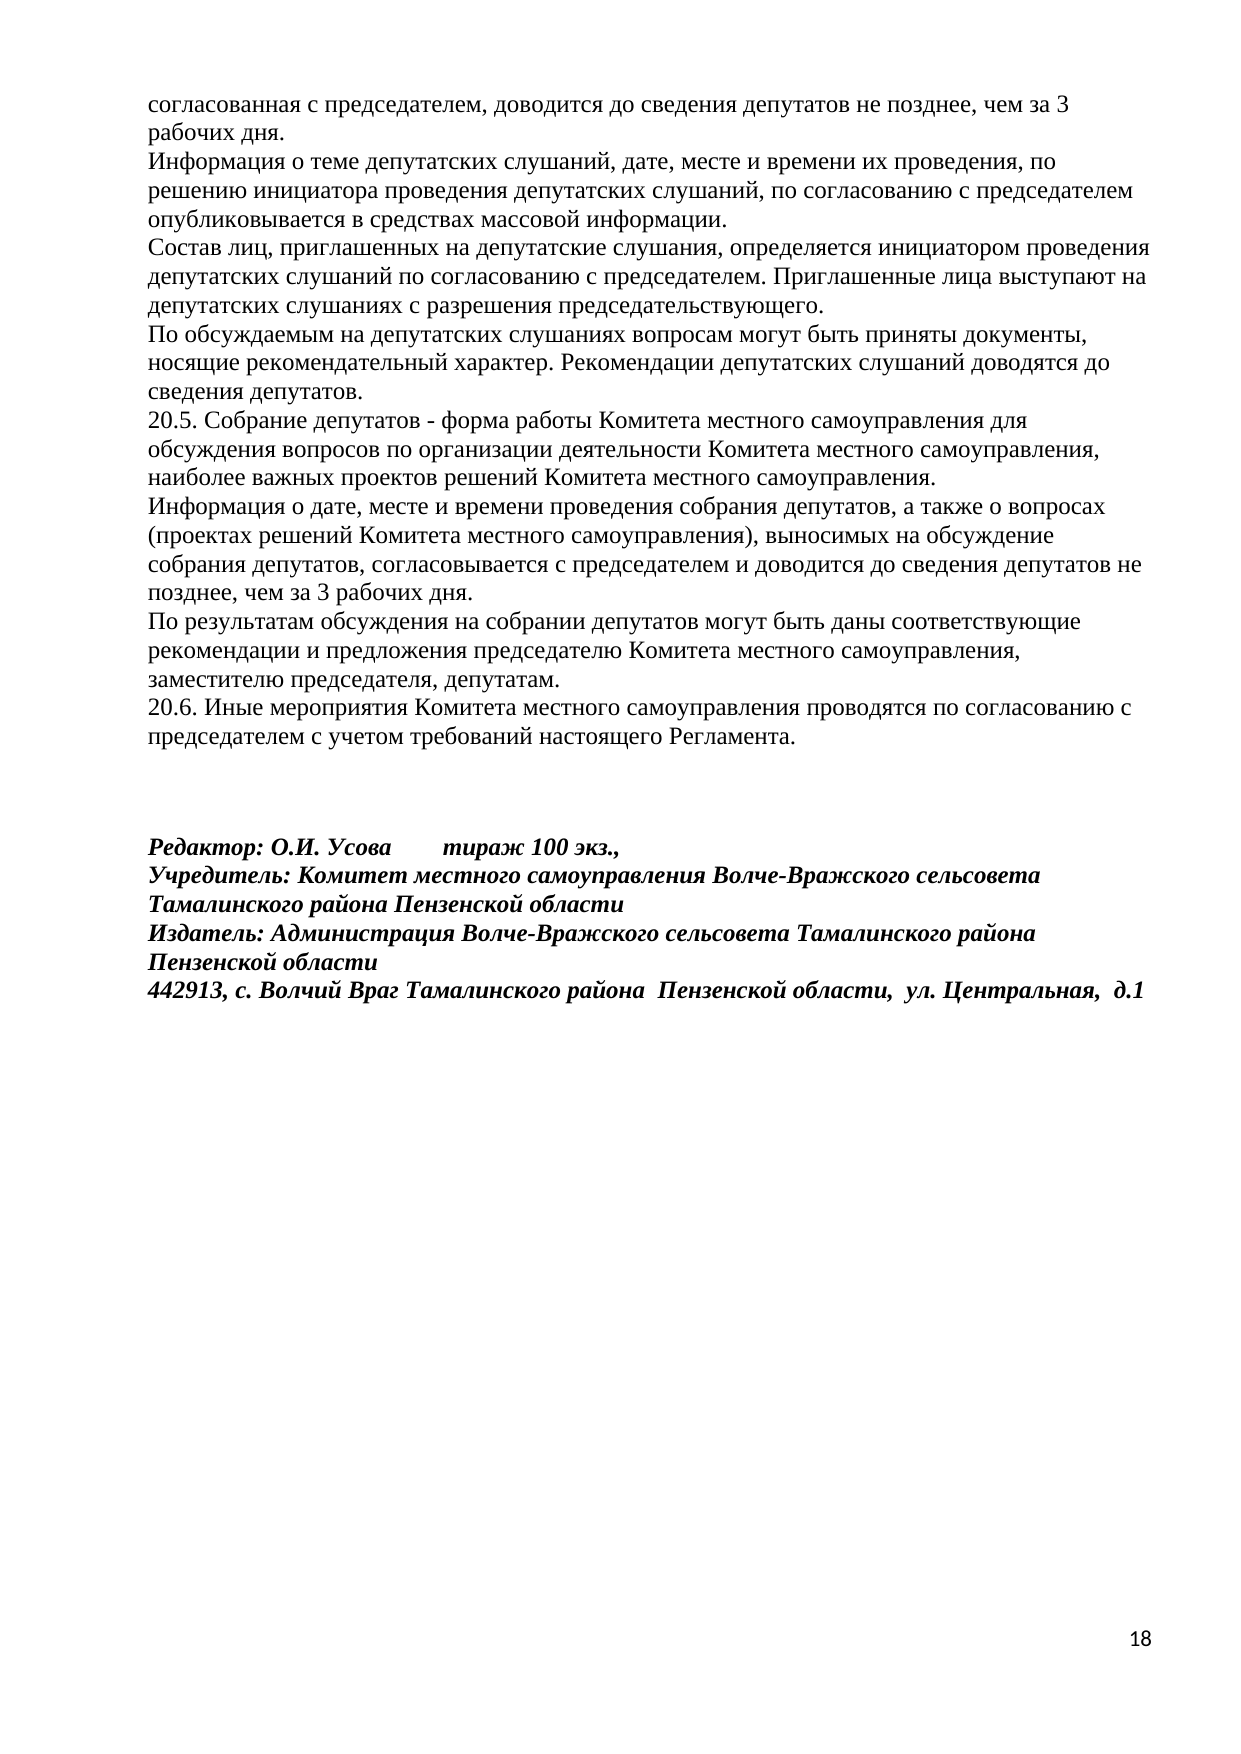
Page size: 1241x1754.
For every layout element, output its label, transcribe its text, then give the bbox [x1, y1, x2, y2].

text Информация о теме депутатских слушаний, дате, месте и времени их проведения, по решению инициатора проведения депутатских слушаний, по согласованию с председателем опубликовывается в средствах массовой информации. [148, 146, 1152, 232]
text Издатель: Администрация Волче-Вражского сельсовета Тамалинского района Пензенской области [148, 918, 1152, 975]
text 20.6. Иные мероприятия Комитета местного самоуправления проводятся по согласованию с председателем с учетом требований настоящего Регламента. [148, 692, 1152, 750]
text Учредитель: Комитет местного самоуправления Волче-Вражского сельсовета Тамалинского района Пензенской области [148, 860, 1152, 918]
text Состав лиц, приглашенных на депутатские слушания, определяется инициатором проведения депутатских слушаний по согласованию с председателем. Приглашенные лица выступают на депутатских слушаниях с разрешения председательствующего. [148, 232, 1152, 319]
text По результатам обсуждения на собрании депутатов могут быть даны соответствующие рекомендации и предложения председателю Комитета местного самоуправления, заместителю председателя, депутатам. [148, 606, 1152, 692]
text Информация о дате, месте и времени проведения собрания депутатов, а также о вопросах (проектах решений Комитета местного самоуправления), выносимых на обсуждение собрания депутатов, согласовывается с председателем и доводится до сведения депутатов не позднее, чем за 3 рабочих дня. [148, 491, 1152, 606]
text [148, 89, 1152, 146]
text Редактор: О.И. Усова тираж 100 экз., [148, 832, 1152, 860]
text По обсуждаемым на депутатских слушаниях вопросам могут быть приняты документы, носящие рекомендательный характер. Рекомендации депутатских слушаний доводятся до сведения депутатов. [148, 319, 1152, 405]
text 20.5. Собрание депутатов - форма работы Комитета местного самоуправления для обсуждения вопросов по организации деятельности Комитета местного самоуправления, наиболее важных проектов решений Комитета местного самоуправления. [148, 405, 1152, 491]
text 442913, с. Волчий Враг Тамалинского района Пензенской области, ул. Центральная, д.1 [148, 975, 1152, 1004]
